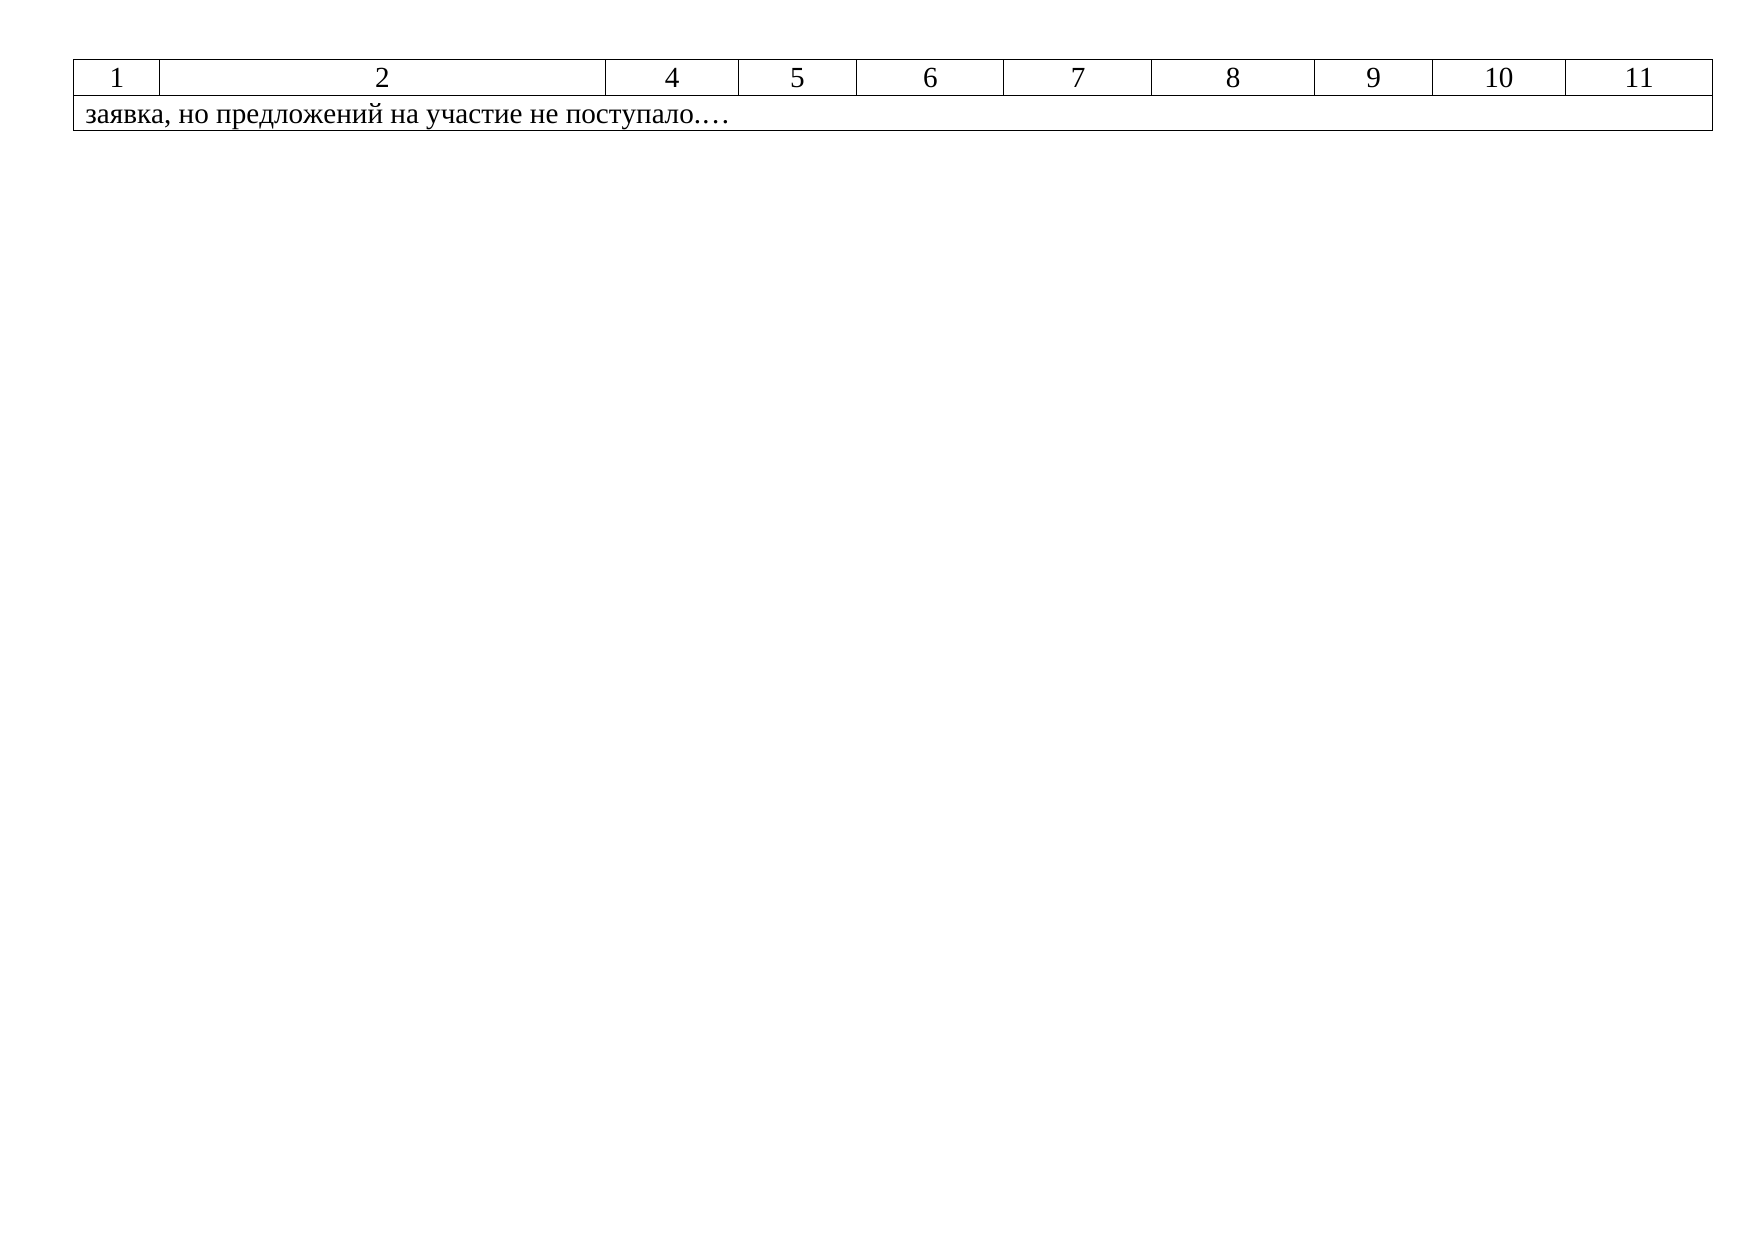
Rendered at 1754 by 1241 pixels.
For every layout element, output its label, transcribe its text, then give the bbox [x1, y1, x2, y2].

table_header 10 [1433, 60, 1565, 95]
table_header 1 [74, 60, 159, 95]
table_header 6 [857, 60, 1003, 95]
table_header 2 [160, 60, 605, 95]
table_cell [74, 96, 1712, 130]
table_header 4 [606, 60, 738, 95]
table_header 9 [1315, 60, 1432, 95]
table_header 5 [739, 60, 856, 95]
table_header 8 [1152, 60, 1314, 95]
table_header 7 [1004, 60, 1151, 95]
table_header 11 [1566, 60, 1712, 95]
